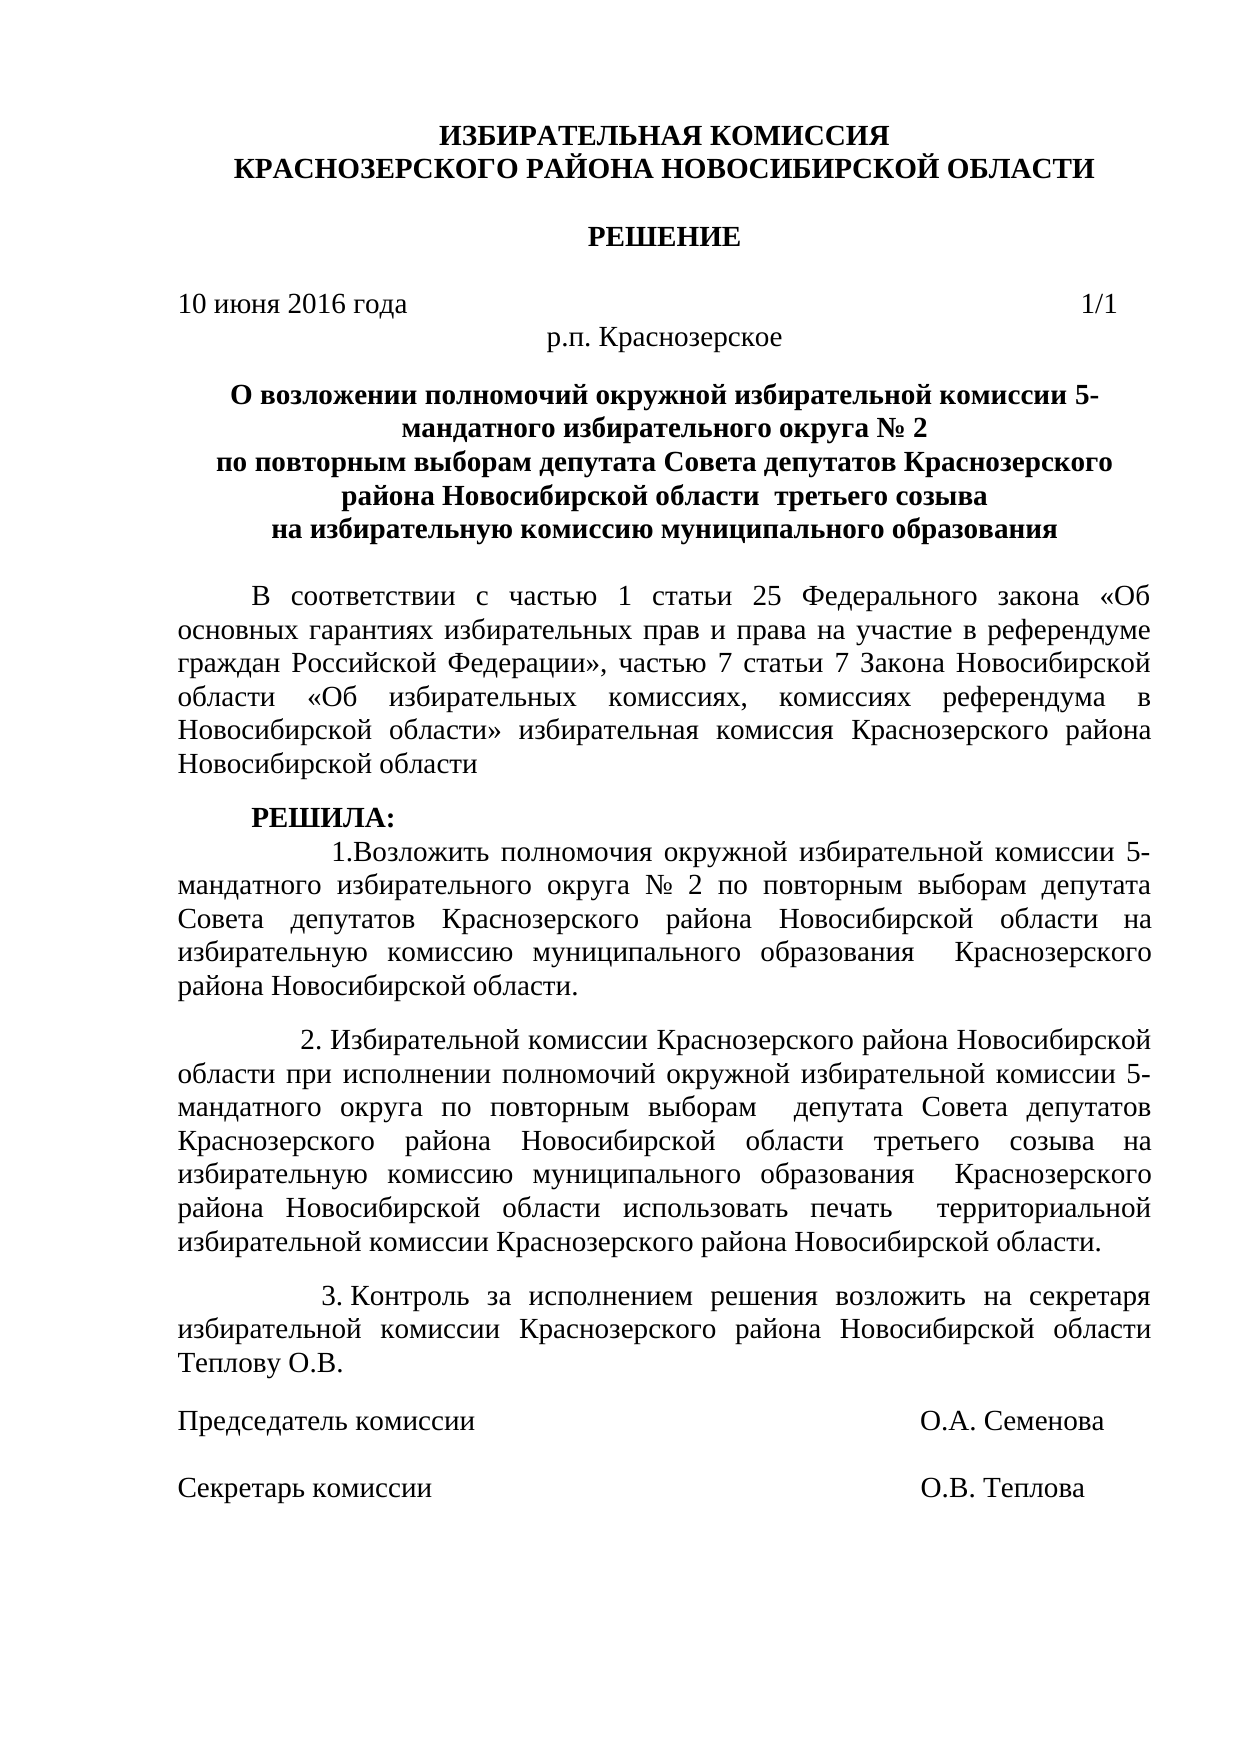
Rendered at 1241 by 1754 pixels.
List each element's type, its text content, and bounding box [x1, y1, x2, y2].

text О возложении полномочий окружной избирательной комиссии 5-мандатного избирательного округа № 2 [177, 377, 1152, 444]
text 1.Возложить полномочия окружной избирательной комиссии 5-мандатного избирательного округа № 2 по повторным выборам депутата Совета депутатов Краснозерского района Новосибирской области на избирательную комиссию муниципального образования Краснозерского района Новосибирской области. [177, 834, 1152, 1002]
text РЕШИЛА: [177, 800, 1152, 834]
text на избирательную комиссию муниципального образования [177, 511, 1152, 545]
text В соответствии с частью 1 статьи 25 Федерального закона «Об основных гарантиях избирательных прав и права на участие в референдуме граждан Российской Федерации», частью 7 статьи 7 Закона Новосибирской области «Об избирательных комиссиях, комиссиях референдума в Новосибирской области» избирательная комиссия Краснозерского района Новосибирской области [177, 578, 1152, 779]
text 2. Избирательной комиссии Краснозерского района Новосибирской области при исполнении полномочий окружной избирательной комиссии 5-мандатного округа по повторным выборам депутата Совета депутатов Краснозерского района Новосибирской области третьего созыва на избирательную комиссию муниципального образования Краснозерского района Новосибирской области использовать печать территориальной избирательной комиссии Краснозерского района Новосибирской области. [177, 1022, 1152, 1257]
text 10 июня 2016 года 1/1 [177, 286, 1152, 319]
text р.п. Краснозерское [177, 319, 1152, 353]
text Председатель комиссии О.А. Семенова [177, 1403, 1152, 1436]
text по повторным выборам депутата Совета депутатов Краснозерского района Новосибирской области третьего созыва [177, 444, 1152, 511]
text РЕШЕНИЕ [177, 219, 1152, 252]
text Секретарь комиссии О.В. Теплова [177, 1470, 1152, 1503]
text 3. Контроль за исполнением решения возложить на секретаря избирательной комиссии Краснозерского района Новосибирской области Теплову О.В. [177, 1278, 1152, 1379]
text ИЗБИРАТЕЛЬНАЯ КОМИССИЯ [177, 118, 1152, 152]
text КРАСНОЗЕРСКОГО РАЙОНА НОВОСИБИРСКОЙ ОБЛАСТИ [177, 152, 1152, 185]
